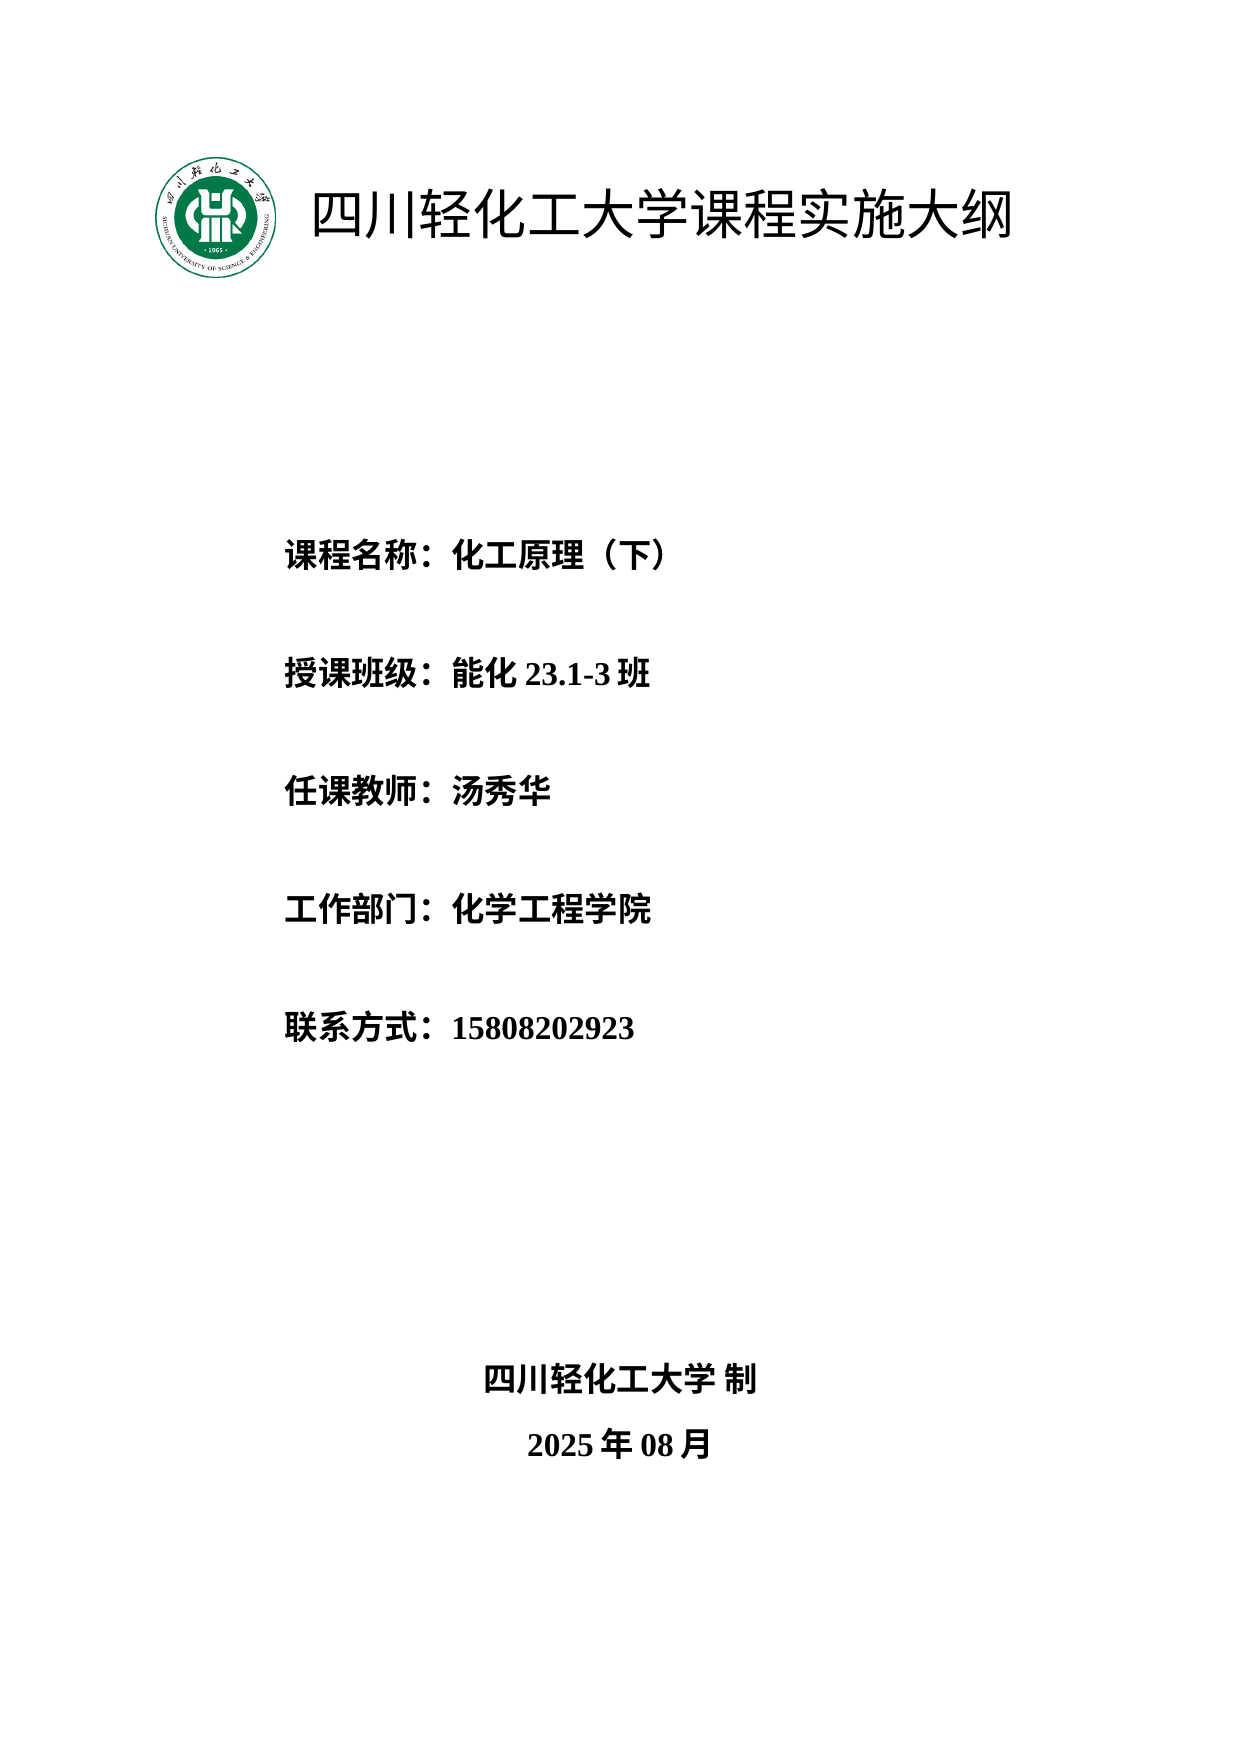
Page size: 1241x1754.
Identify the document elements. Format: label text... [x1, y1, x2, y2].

table_cell 授课班级：能化23.1-3班 [273, 612, 967, 730]
picture [155, 157, 276, 278]
text 四川轻化工大学 制 [148, 1344, 1092, 1409]
text 四川轻化工大学课程实施大纲 [276, 162, 1092, 259]
table_cell 任课教师：汤秀华 [273, 730, 967, 848]
table_header 课程名称：化工原理（下） [273, 494, 967, 612]
table_cell 联系方式：15808202923 [273, 966, 967, 1084]
table_cell 工作部门：化学工程学院 [273, 848, 967, 966]
text 2025年08月 [148, 1409, 1092, 1474]
